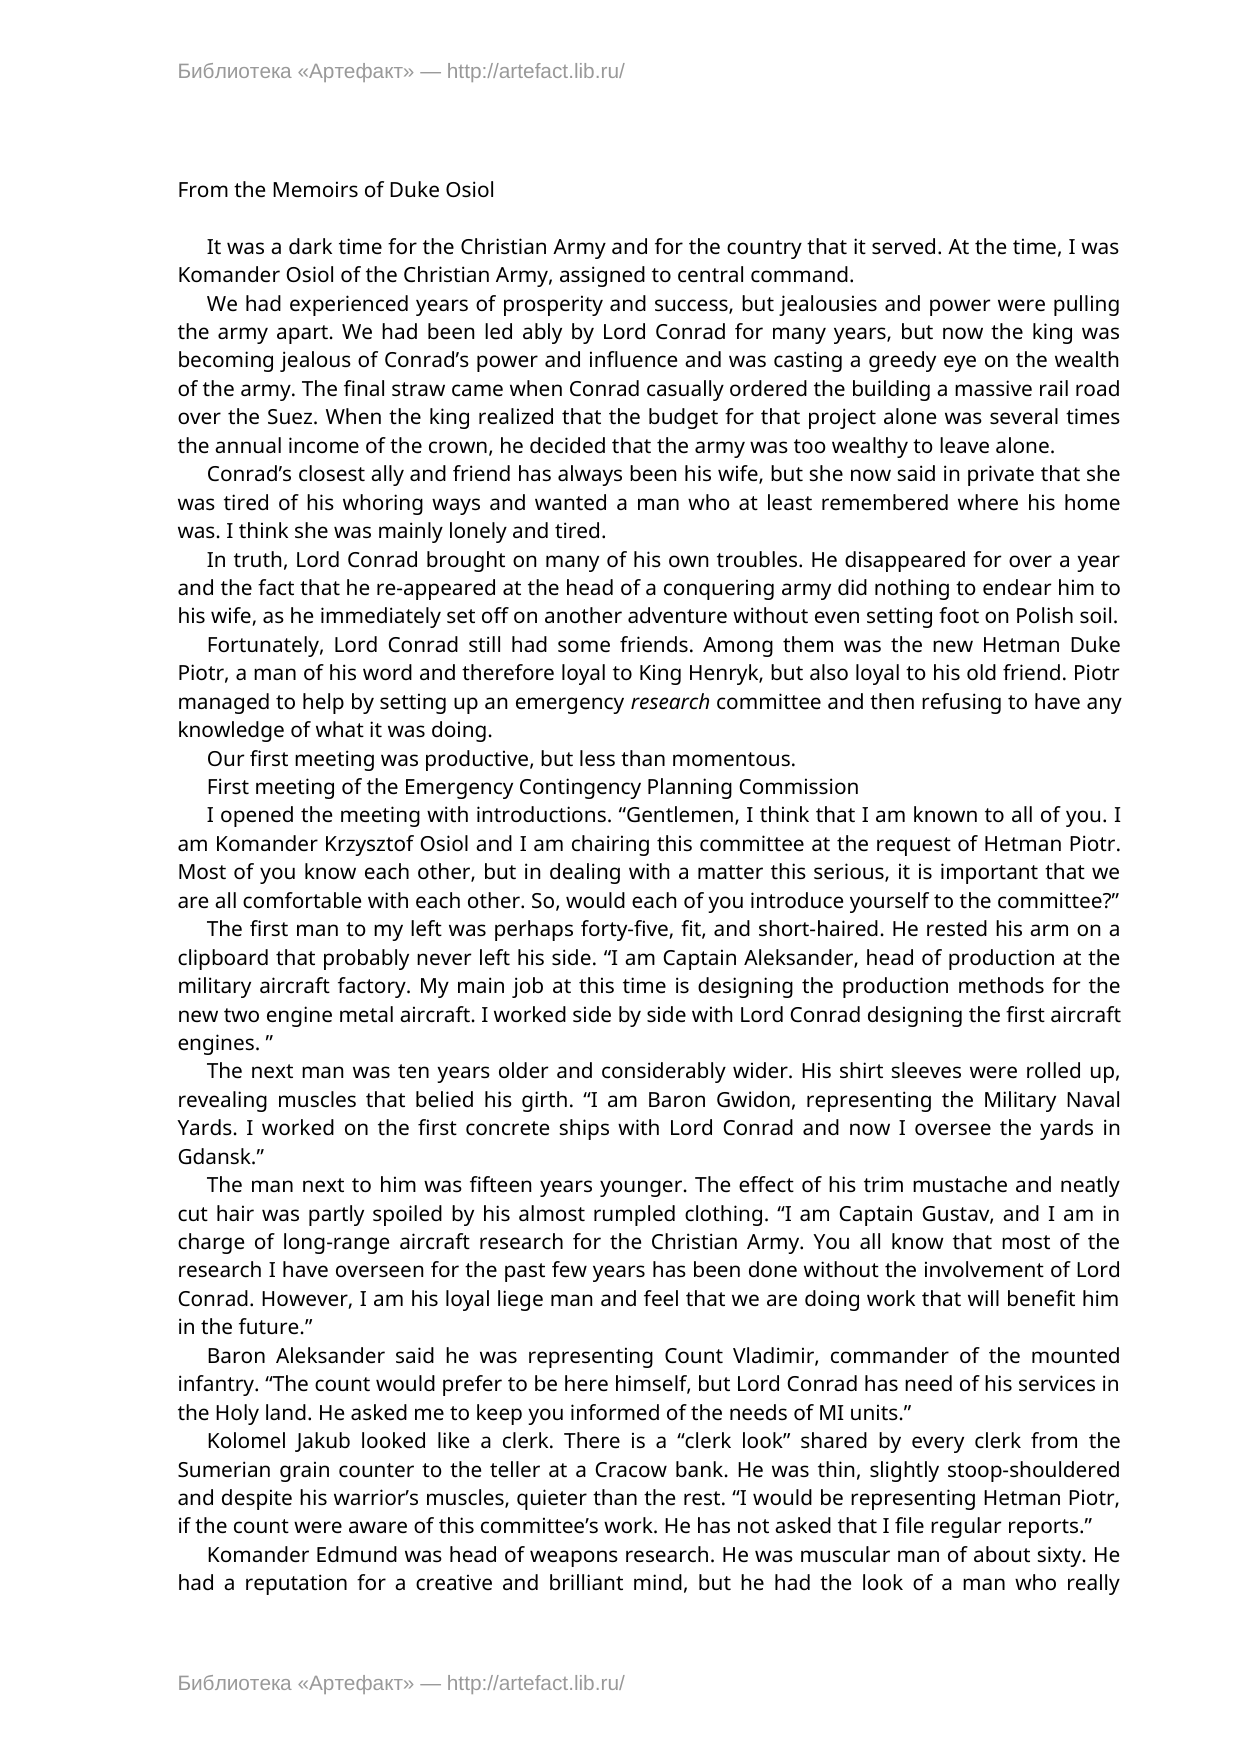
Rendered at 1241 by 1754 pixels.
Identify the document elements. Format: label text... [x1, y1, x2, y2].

text First meeting of the Emergency Contingency Planning Commission [177, 772, 1122, 801]
text In truth, Lord Conrad brought on many of his own troubles. He disappeared for over a year and the fact that he re-appeared at the head of a conquering army did nothing to endear him to his wife, as he immediately set off on another adventure without even setting foot on Polish soil. [177, 545, 1122, 630]
text The man next to him was fifteen years younger. The effect of his trim mustache and neatly cut hair was partly spoiled by his almost rumpled clothing. “I am Captain Gustav, and I am in charge of long-range aircraft research for the Christian Army. You all know that most of the research I have overseen for the past few years has been done without the involvement of Lord Conrad. However, I am his loyal liege man and feel that we are doing work that will benefit him in the future.” [177, 1170, 1122, 1341]
text Fortunately, Lord Conrad still had some friends. Among them was the new Hetman Duke Piotr, a man of his word and therefore loyal to King Henryk, but also loyal to his old friend. Piotr managed to help by setting up an emergency research committee and then refusing to have any knowledge of what it was doing. [177, 630, 1122, 744]
text Baron Aleksander said he was representing Count Vladimir, commander of the mounted infantry. “The count would prefer to be here himself, but Lord Conrad has need of his services in the Holy land. He asked me to keep you informed of the needs of MI units.” [177, 1341, 1122, 1426]
text From the Memoirs of Duke Osiol [177, 175, 1122, 203]
text Conrad’s closest ally and friend has always been his wife, but she now said in private that she was tired of his whoring ways and wanted a man who at least remembered where his home was. I think she was mainly lonely and tired. [177, 459, 1122, 545]
text The first man to my left was perhaps forty-five, fit, and short-haired. He rested his arm on a clipboard that probably never left his side. “I am Captain Aleksander, head of production at the military aircraft factory. My main job at this time is designing the production methods for the new two engine metal aircraft. I worked side by side with Lord Conrad designing the first aircraft engines. ” [177, 914, 1122, 1057]
text I opened the meeting with introductions. “Gentlemen, I think that I am known to all of you. I am Komander Krzysztof Osiol and I am chairing this committee at the request of Hetman Piotr. Most of you know each other, but in dealing with a matter this serious, it is important that we are all comfortable with each other. So, would each of you introduce yourself to the committee?” [177, 801, 1122, 914]
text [177, 1540, 1122, 1597]
text Our first meeting was productive, but less than momentous. [177, 744, 1122, 772]
text We had experienced years of prosperity and success, but jealousies and power were pulling the army apart. We had been led ably by Lord Conrad for many years, but now the king was becoming jealous of Conrad’s power and influence and was casting a greedy eye on the wealth of the army. The final straw came when Conrad casually ordered the building a massive rail road over the Suez. When the king realized that the budget for that project alone was several times the annual income of the crown, he decided that the army was too wealthy to leave alone. [177, 289, 1122, 459]
text It was a dark time for the Christian Army and for the country that it served. At the time, I was Komander Osiol of the Christian Army, assigned to central command. [177, 232, 1122, 289]
text Kolomel Jakub looked like a clerk. There is a “clerk look” shared by every clerk from the Sumerian grain counter to the teller at a Cracow bank. He was thin, slightly stoop-shouldered and despite his warrior’s muscles, quieter than the rest. “I would be representing Hetman Piotr, if the count were aware of this committee’s work. He has not asked that I file regular reports.” [177, 1426, 1122, 1540]
text The next man was ten years older and considerably wider. His shirt sleeves were rolled up, revealing muscles that belied his girth. “I am Baron Gwidon, representing the Military Naval Yards. I worked on the first concrete ships with Lord Conrad and now I oversee the yards in Gdansk.” [177, 1057, 1122, 1170]
